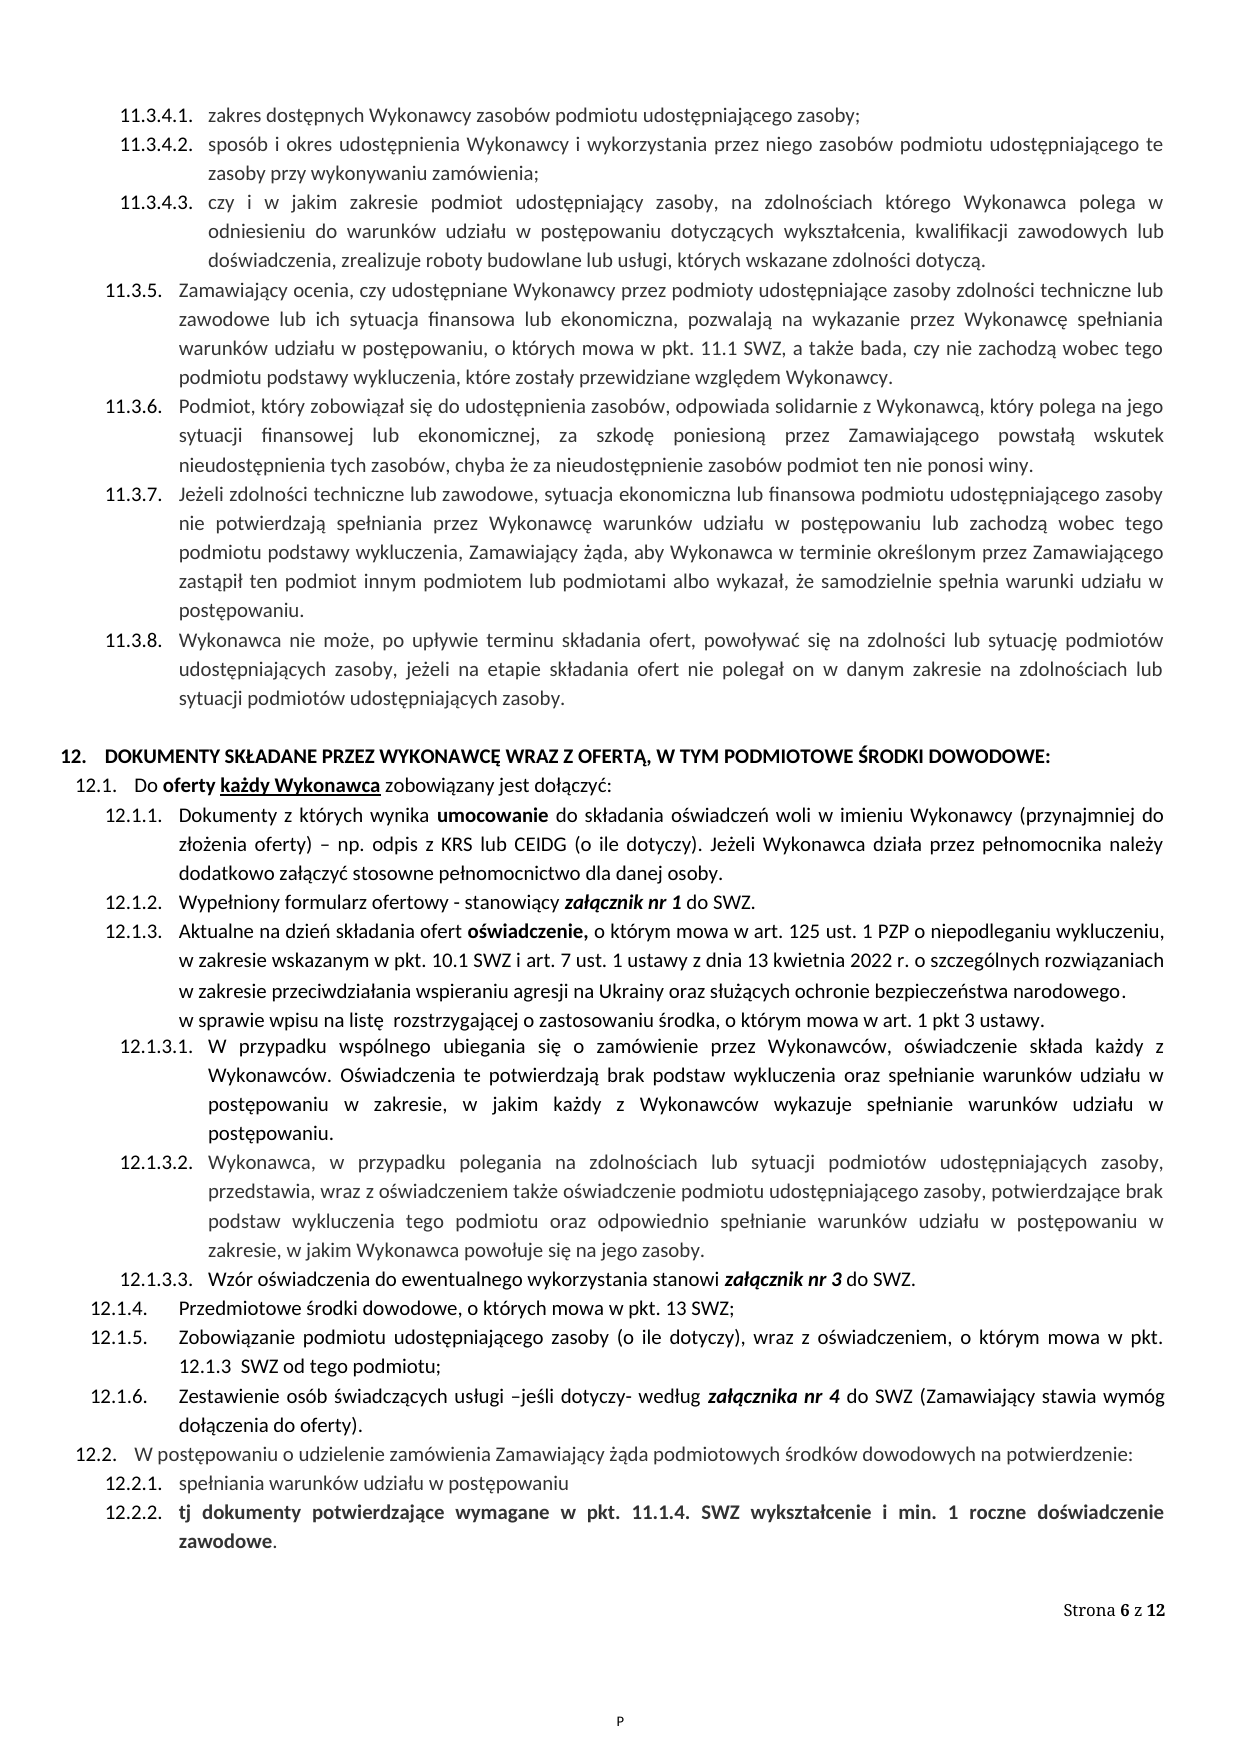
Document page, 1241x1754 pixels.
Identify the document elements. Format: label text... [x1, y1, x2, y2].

list Wykonawca, w przypadku polegania na zdolnościach lub sytuacji podmiotów udostępniających zasoby, przedstawia, wraz z oświadczeniem także oświadczenie podmiotu udostępniającego zasoby, potwierdzające brak podstaw wykluczenia tego podmiotu oraz odpowiednio spełnianie warunków udziału w postępowaniu w zakresie, w jakim Wykonawca powołuje się na jego zasoby. [119, 1149, 1165, 1262]
list Do oferty każdy Wykonawca zobowiązany jest dołączyć: [75, 773, 1165, 798]
text w sprawie wpisu na listę rozstrzygającej o zastosowaniu środka, o którym mowa w art. 1 pkt 3 ustawy. [178, 1007, 1165, 1033]
list Dokumenty z których wynika umocowanie do składania oświadczeń woli w imieniu Wykonawcy (przynajmniej do złożenia oferty) – np. odpis z KRS lub CEIDG (o ile dotyczy). Jeżeli Wykonawca działa przez pełnomocnika należy dodatkowo załączyć stosowne pełnomocnictwo dla danej osoby. [104, 802, 1165, 886]
list Wypełniony formularz ofertowy - stanowiący załącznik nr 1 do SWZ. [104, 889, 1165, 915]
list tj dokumenty potwierdzające wymagane w pkt. 11.1.4. SWZ wykształcenie i min. 1 roczne doświadczenie zawodowe. [104, 1499, 1165, 1554]
list Podmiot, który zobowiązał się do udostępnienia zasobów, odpowiada solidarnie z Wykonawcą, który polega na jego sytuacji finansowej lub ekonomicznej, za szkodę poniesioną przez Zamawiającego powstałą wskutek nieudostępnienia tych zasobów, chyba że za nieudostępnienie zasobów podmiot ten nie ponosi winy. [104, 393, 1165, 477]
list Zestawienie osób świadczących usługi –jeśli dotyczy- według załącznika nr 4 do SWZ (Zamawiający stawia wymóg dołączenia do oferty). [90, 1383, 1165, 1437]
list zakres dostępnych Wykonawcy zasobów podmiotu udostępniającego zasoby; [119, 102, 1165, 127]
list Aktualne na dzień składania ofert oświadczenie, o którym mowa w art. 125 ust. 1 PZP o niepodleganiu wykluczeniu, w zakresie wskazanym w pkt. 10.1 SWZ i art. 7 ust. 1 ustawy z dnia 13 kwietnia 2022 r. o szczególnych rozwiązaniach w zakresie przeciwdziałania wspieraniu agresji na Ukrainy oraz służących ochronie bezpieczeństwa narodowego. [104, 918, 1165, 1003]
list czy i w jakim zakresie podmiot udostępniający zasoby, na zdolnościach którego Wykonawca polega w odniesieniu do warunków udziału w postępowaniu dotyczących wykształcenia, kwalifikacji zawodowych lub doświadczenia, zrealizuje roboty budowlane lub usługi, których wskazane zdolności dotyczą. [119, 189, 1165, 273]
list Jeżeli zdolności techniczne lub zawodowe, sytuacja ekonomiczna lub finansowa podmiotu udostępniającego zasoby nie potwierdzają spełniania przez Wykonawcę warunków udziału w postępowaniu lub zachodzą wobec tego podmiotu podstawy wykluczenia, Zamawiający żąda, aby Wykonawca w terminie określonym przez Zamawiającego zastąpił ten podmiot innym podmiotem lub podmiotami albo wykazał, że samodzielnie spełnia warunki udziału w postępowaniu. [104, 481, 1165, 623]
list DOKUMENTY SKŁADANE PRZEZ WYKONAWCĘ WRAZ Z OFERTĄ, W TYM PODMIOTOWE ŚRODKI DOWODOWE: [60, 743, 1165, 769]
list W postępowaniu o udzielenie zamówienia Zamawiający żąda podmiotowych środków dowodowych na potwierdzenie: [75, 1441, 1165, 1467]
list Zobowiązanie podmiotu udostępniającego zasoby (o ile dotyczy), wraz z oświadczeniem, o którym mowa w pkt. 12.1.3 SWZ od tego podmiotu; [90, 1324, 1165, 1379]
list Przedmiotowe środki dowodowe, o których mowa w pkt. 13 SWZ; [90, 1295, 1165, 1321]
list Zamawiający ocenia, czy udostępniane Wykonawcy przez podmioty udostępniające zasoby zdolności techniczne lub zawodowe lub ich sytuacja finansowa lub ekonomiczna, pozwalają na wykazanie przez Wykonawcę spełniania warunków udziału w postępowaniu, o których mowa w pkt. 11.1 SWZ, a także bada, czy nie zachodzą wobec tego podmiotu podstawy wykluczenia, które zostały przewidziane względem Wykonawcy. [104, 277, 1165, 390]
list sposób i okres udostępnienia Wykonawcy i wykorzystania przez niego zasobów podmiotu udostępniającego te zasoby przy wykonywaniu zamówienia; [119, 131, 1165, 186]
list Wzór oświadczenia do ewentualnego wykorzystania stanowi załącznik nr 3 do SWZ. [119, 1266, 1165, 1292]
list Wykonawca nie może, po upływie terminu składania ofert, powoływać się na zdolności lub sytuację podmiotów udostępniających zasoby, jeżeli na etapie składania ofert nie polegał on w danym zakresie na zdolnościach lub sytuacji podmiotów udostępniających zasoby. [104, 627, 1165, 711]
list spełniania warunków udziału w postępowaniu [104, 1470, 1165, 1496]
list W przypadku wspólnego ubiegania się o zamówienie przez Wykonawców, oświadczenie składa każdy z Wykonawców. Oświadczenia te potwierdzają brak podstaw wykluczenia oraz spełnianie warunków udziału w postępowaniu w zakresie, w jakim każdy z Wykonawców wykazuje spełnianie warunków udziału w postępowaniu. [119, 1033, 1165, 1146]
